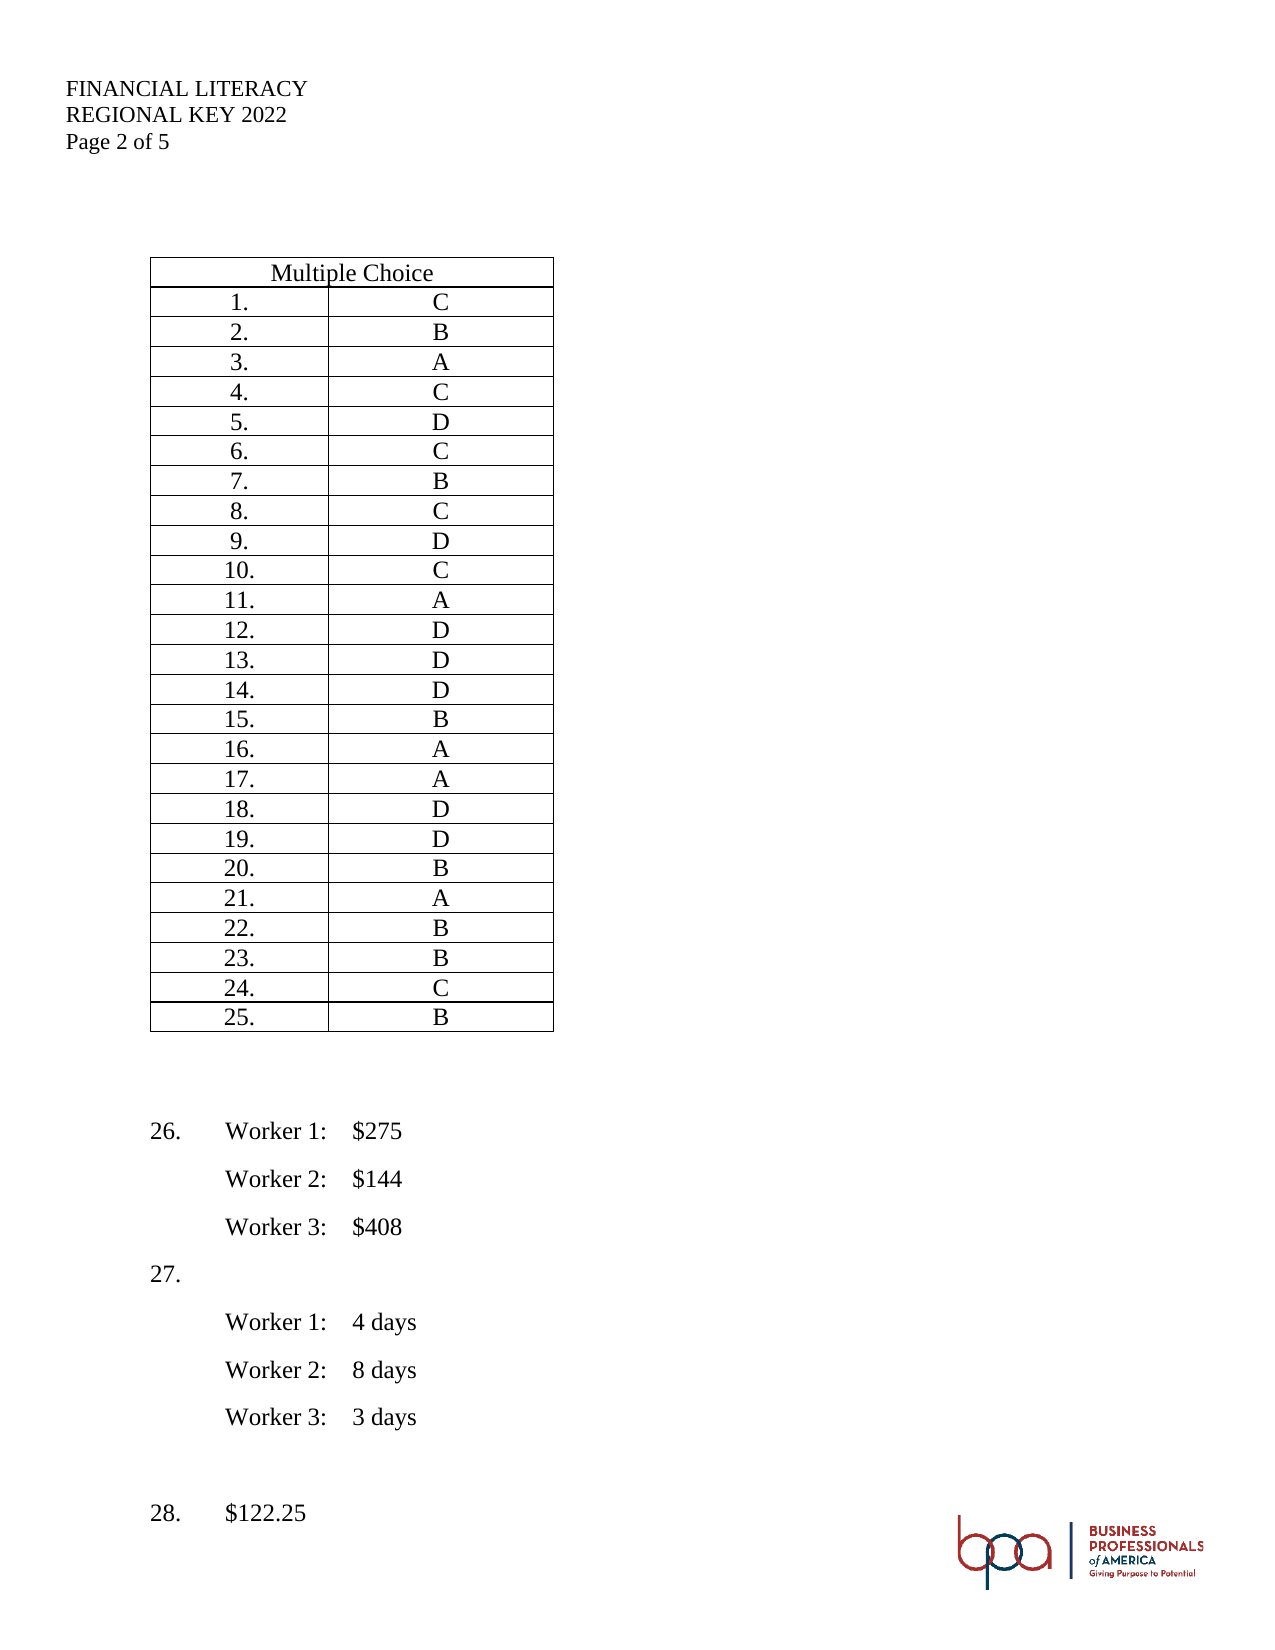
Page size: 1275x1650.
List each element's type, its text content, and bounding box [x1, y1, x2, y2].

table_cell 15. [151, 705, 328, 733]
table_cell A [329, 585, 553, 614]
text 28. $122.25 [150, 1498, 1125, 1527]
table_cell A [329, 347, 553, 376]
table_cell 7. [151, 466, 328, 495]
table_cell C [329, 288, 553, 316]
text Worker 3: 3 days [150, 1402, 1125, 1431]
table_cell 4. [151, 377, 328, 406]
text Worker 1: 4 days [150, 1307, 1125, 1336]
table_cell B [329, 317, 553, 346]
table_cell 19. [151, 824, 328, 852]
table_cell 12. [151, 615, 328, 644]
table_cell 11. [151, 585, 328, 614]
table_cell 13. [151, 645, 328, 674]
table_header Multiple Choice [151, 258, 553, 286]
picture [957, 1515, 1204, 1590]
table_cell B [329, 854, 553, 882]
table_cell 1. [151, 288, 328, 316]
text Worker 2: $144 [150, 1164, 1125, 1193]
table_cell 6. [151, 436, 328, 465]
table_cell B [329, 943, 553, 972]
table_cell 10. [151, 556, 328, 584]
table_cell 17. [151, 764, 328, 793]
table_cell 8. [151, 496, 328, 525]
table_cell 23. [151, 943, 328, 972]
table_cell D [329, 407, 553, 435]
table_cell 24. [151, 973, 328, 1001]
table_cell D [329, 645, 553, 674]
table_cell 21. [151, 883, 328, 912]
table_cell 2. [151, 317, 328, 346]
table_cell B [329, 913, 553, 942]
table_cell B [329, 705, 553, 733]
table_cell C [329, 556, 553, 584]
table_cell D [329, 526, 553, 554]
table_cell C [329, 377, 553, 406]
table_cell 22. [151, 913, 328, 942]
table_cell B [329, 466, 553, 495]
table_cell D [329, 824, 553, 852]
table_cell B [329, 1003, 553, 1031]
table_cell 5. [151, 407, 328, 435]
table_cell A [329, 734, 553, 763]
table_cell C [329, 973, 553, 1001]
table_cell 3. [151, 347, 328, 376]
table_cell D [329, 615, 553, 644]
table_cell 18. [151, 794, 328, 823]
text Worker 3: $408 [150, 1212, 1125, 1240]
table_cell A [329, 883, 553, 912]
table_cell 9. [151, 526, 328, 554]
table_cell C [329, 436, 553, 465]
table_cell D [329, 675, 553, 703]
table_cell C [329, 496, 553, 525]
table_cell 14. [151, 675, 328, 703]
table_cell A [329, 764, 553, 793]
table_cell D [329, 794, 553, 823]
text Worker 2: 8 days [150, 1355, 1125, 1383]
table_cell 16. [151, 734, 328, 763]
text 26. Worker 1: $275 [150, 1116, 1125, 1145]
table_cell 25. [151, 1003, 328, 1031]
text 27. [150, 1259, 1125, 1288]
table_cell 20. [151, 854, 328, 882]
